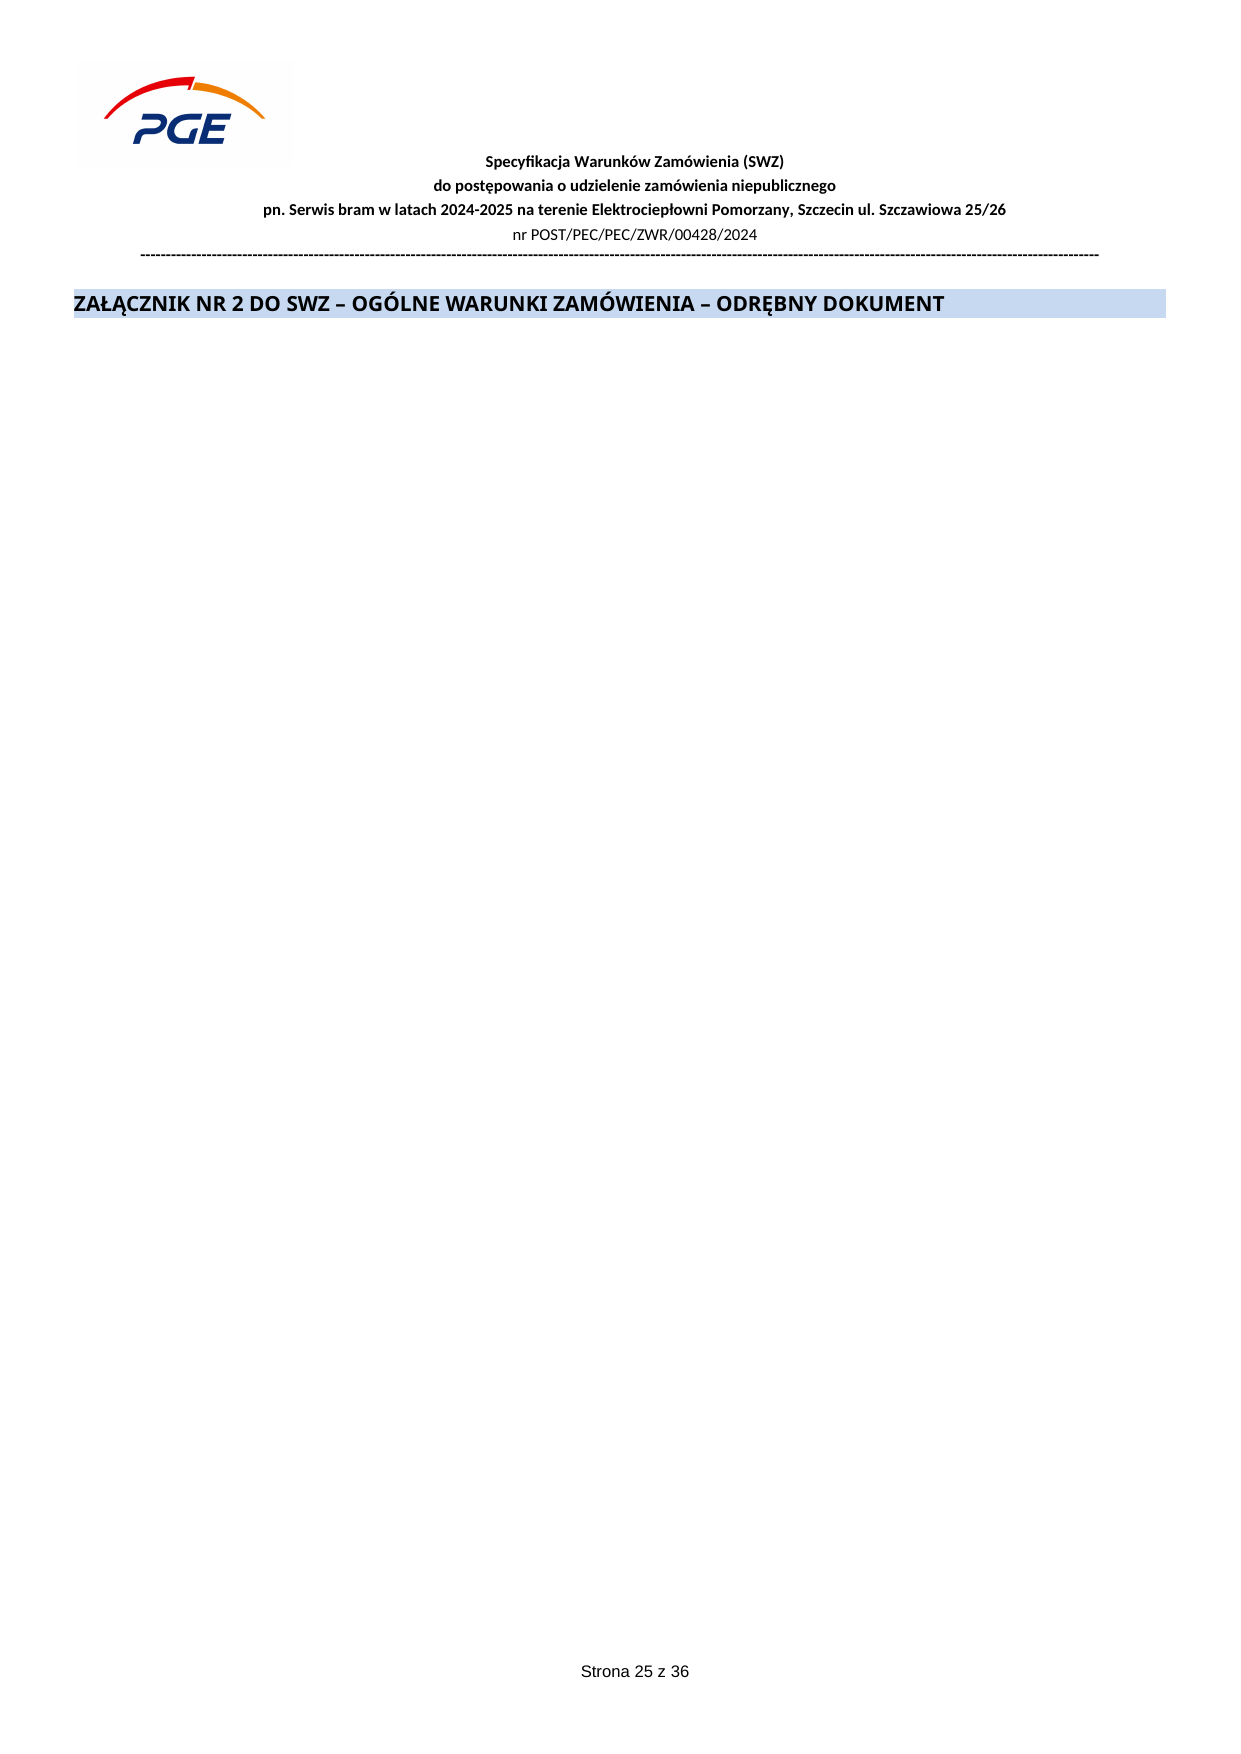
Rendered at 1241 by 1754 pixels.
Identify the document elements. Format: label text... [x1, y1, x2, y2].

picture [75, 60, 294, 167]
subtitle ZAŁĄCZNIK NR 2 DO SWZ – OGÓLNE WARUNKI ZAMÓWIENIA – ODRĘBNY DOKUMENT [74, 289, 1166, 318]
